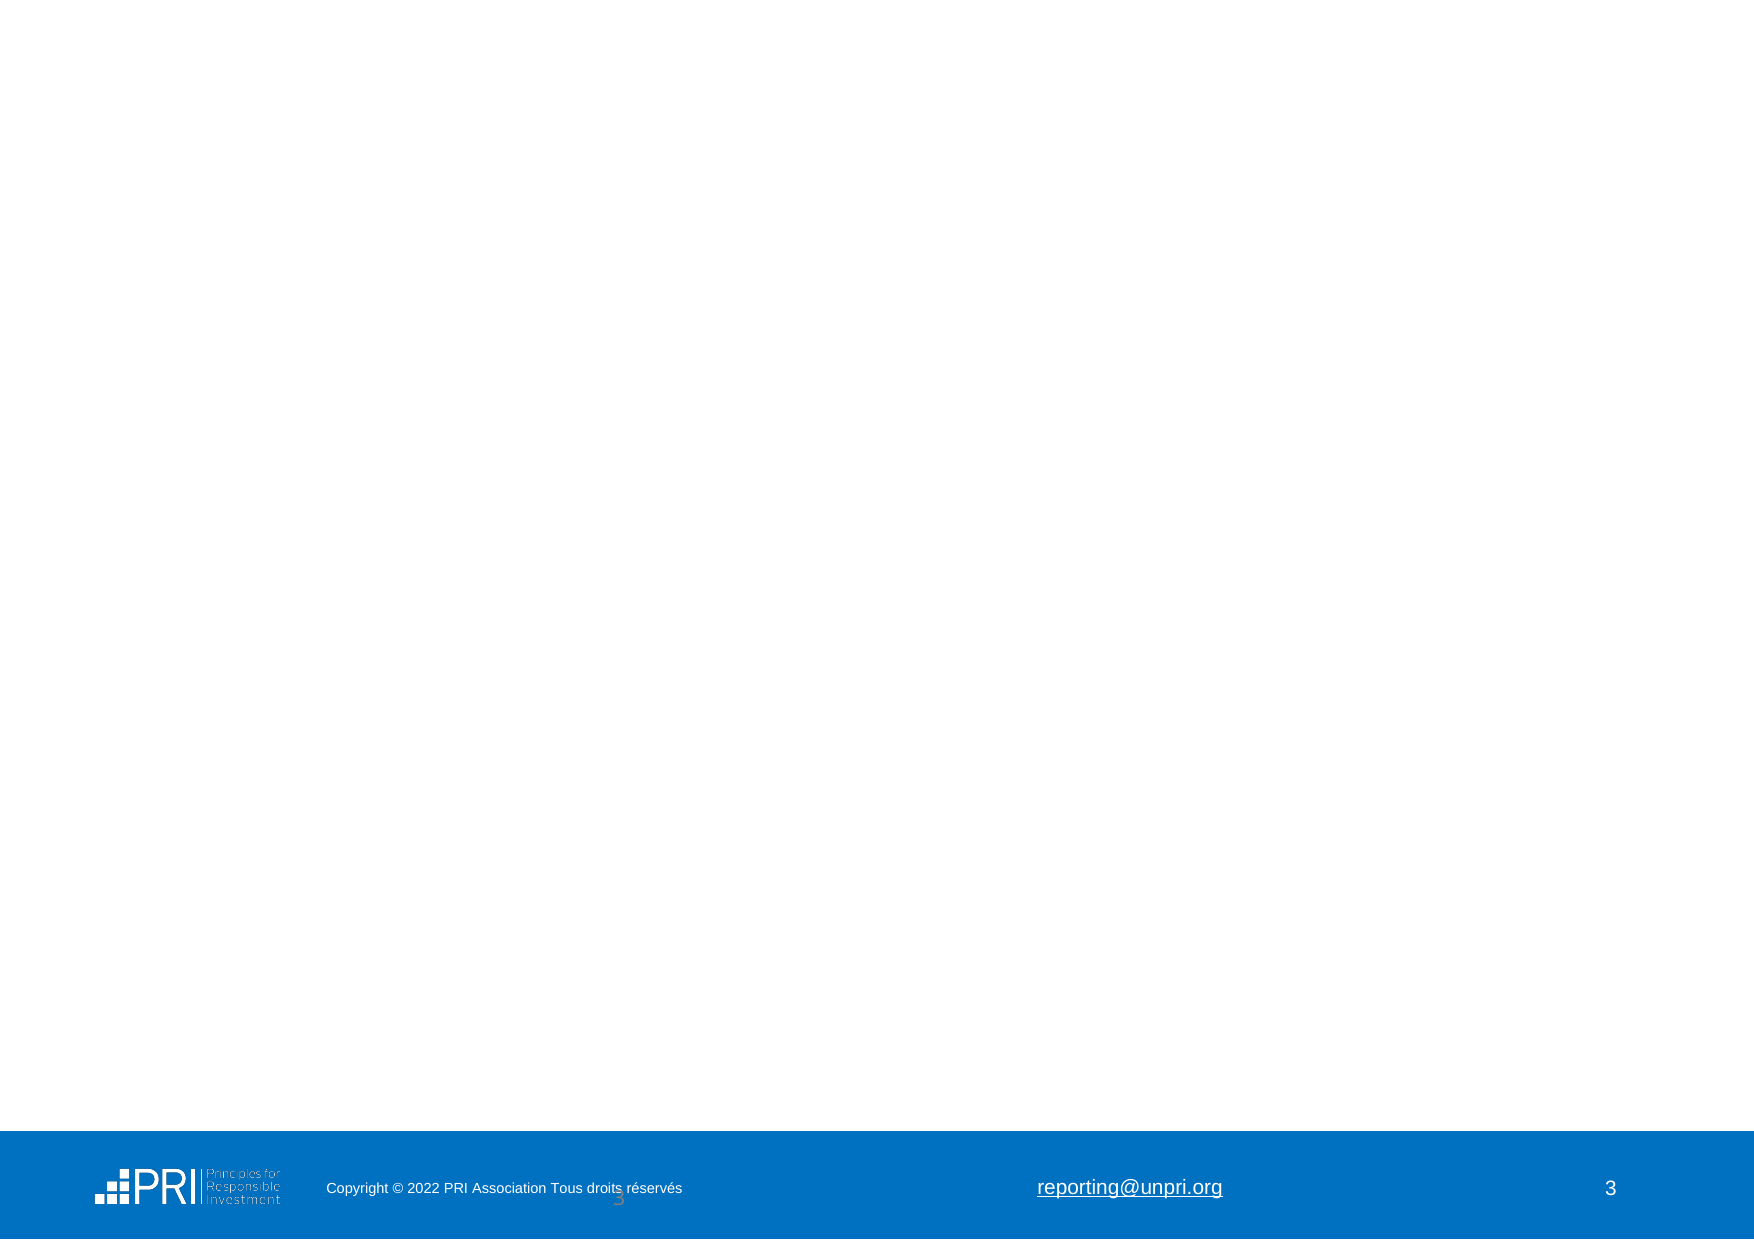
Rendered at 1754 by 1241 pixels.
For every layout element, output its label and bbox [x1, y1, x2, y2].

picture [92, 1166, 282, 1207]
